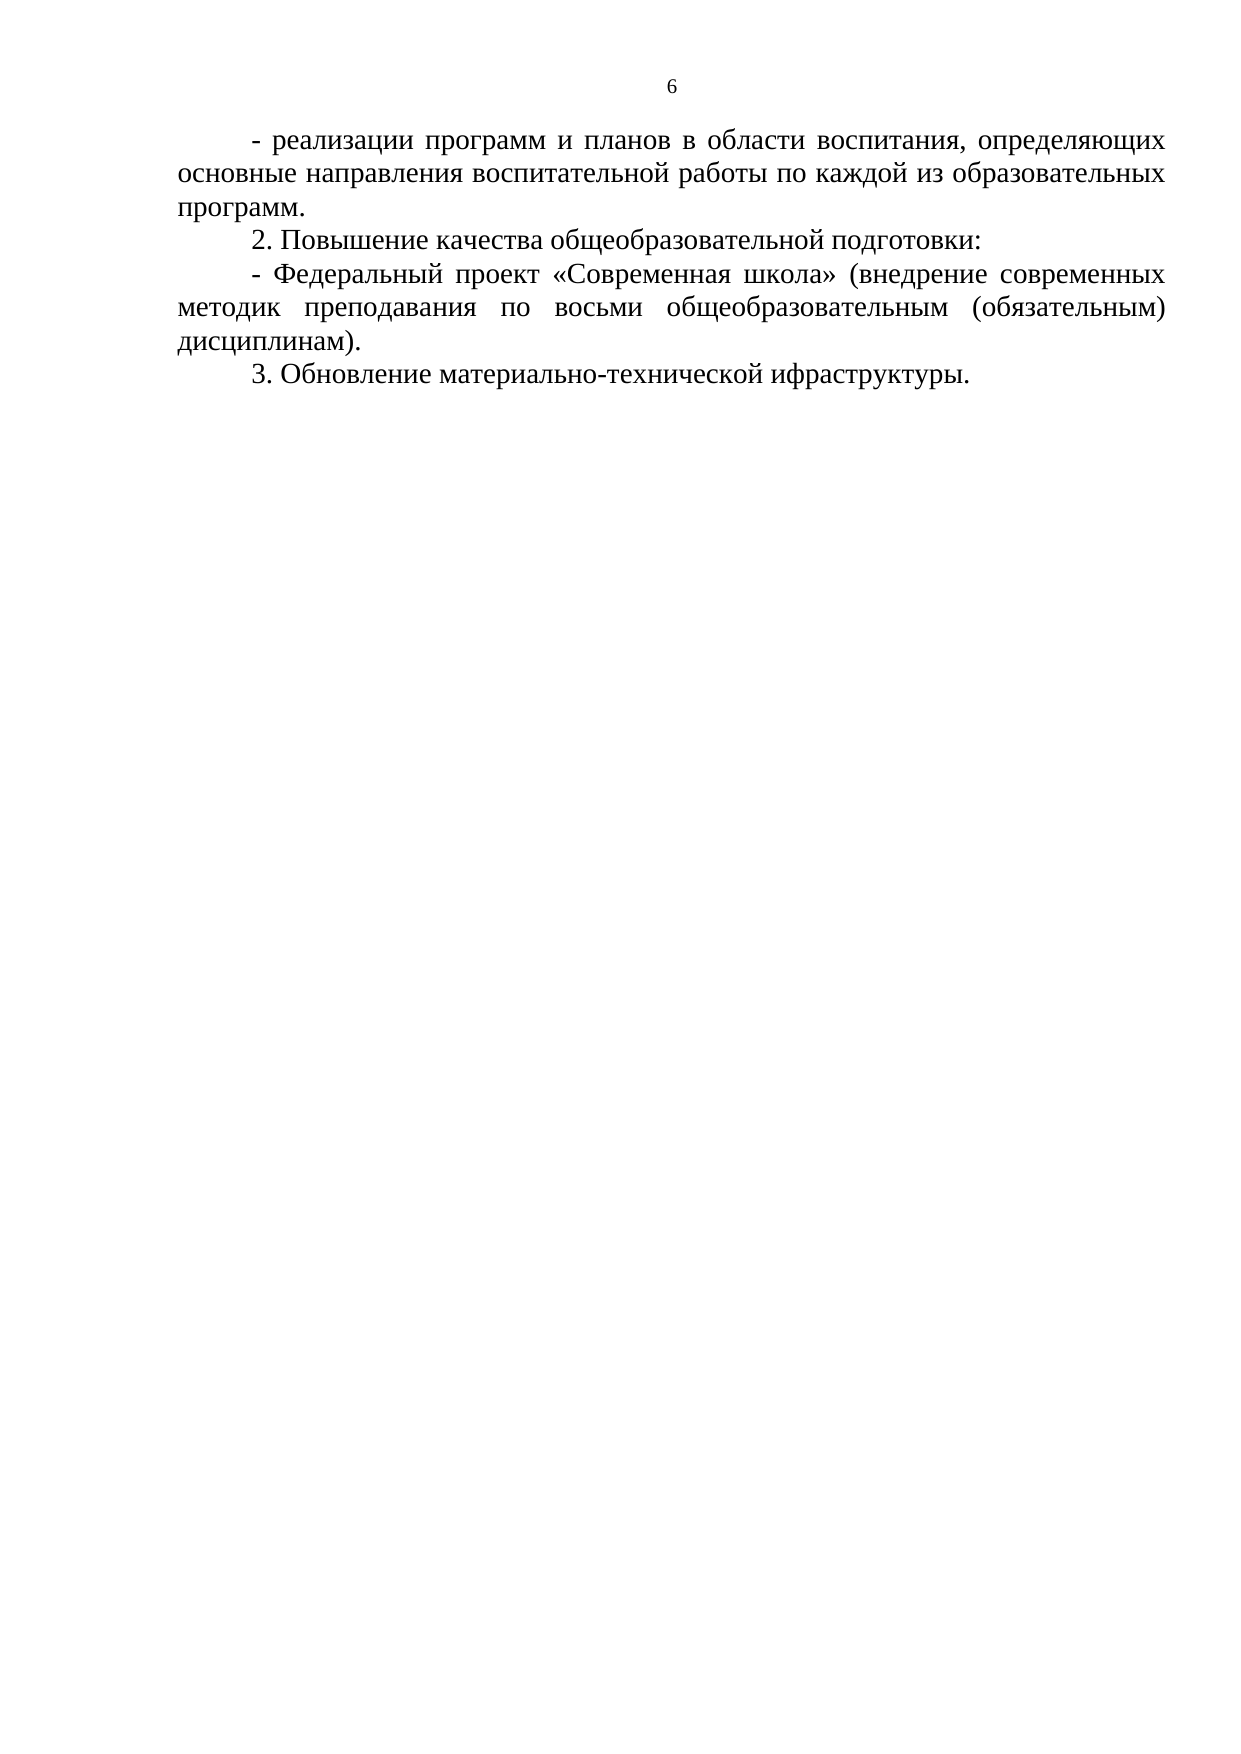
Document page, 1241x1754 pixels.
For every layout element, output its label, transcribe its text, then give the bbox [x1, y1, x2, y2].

text 3. Обновление материально-технической ифраструктуры. [177, 357, 1167, 390]
text - реализации программ и планов в области воспитания, определяющих основные направления воспитательной работы по каждой из образовательных программ. [177, 122, 1167, 222]
text 2. Повышение качества общеобразовательной подготовки: [177, 222, 1167, 256]
text - Федеральный проект «Современная школа» (внедрение современных методик преподавания по восьми общеобразовательным (обязательным) дисциплинам). [177, 256, 1167, 357]
